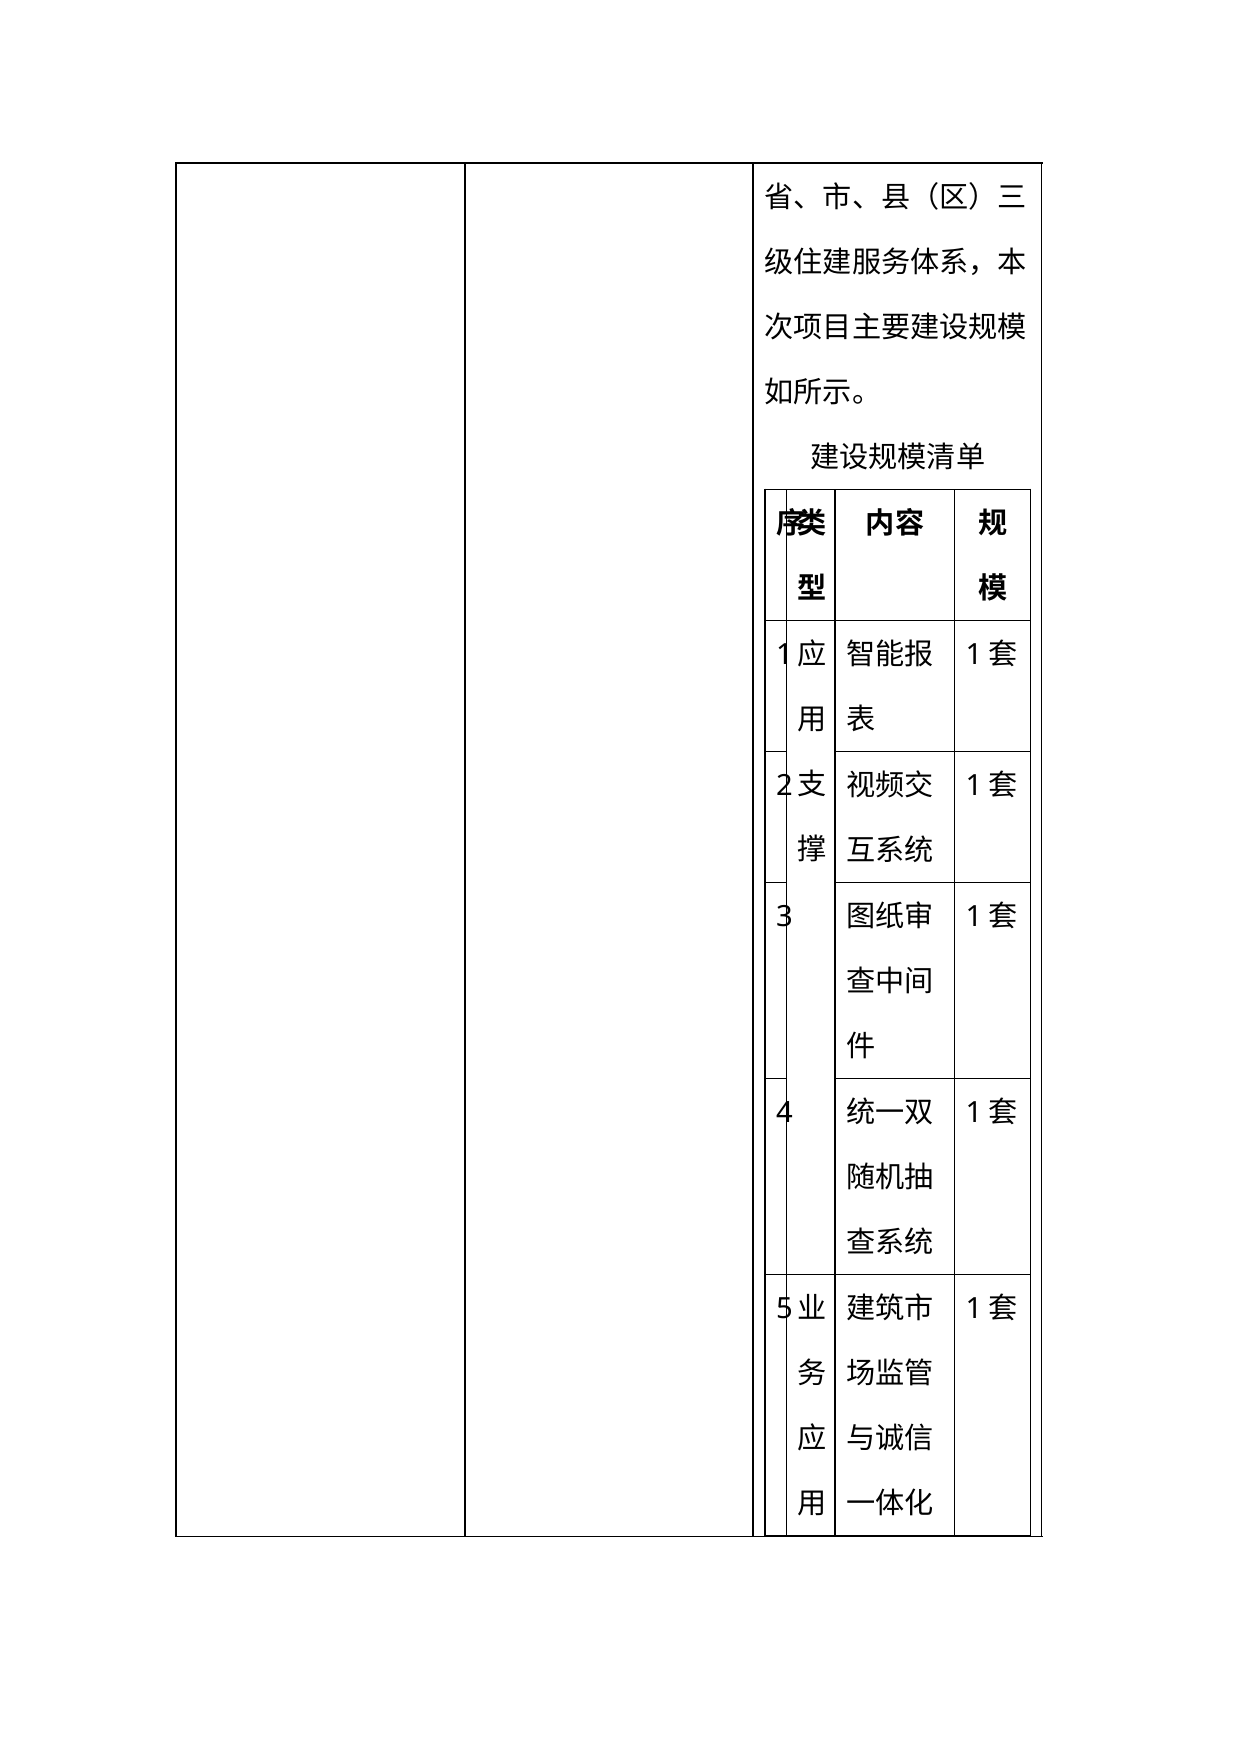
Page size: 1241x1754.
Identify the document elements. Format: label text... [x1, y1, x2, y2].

table_cell [177, 164, 464, 1536]
table_cell 1 [466, 164, 752, 1536]
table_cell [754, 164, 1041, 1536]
